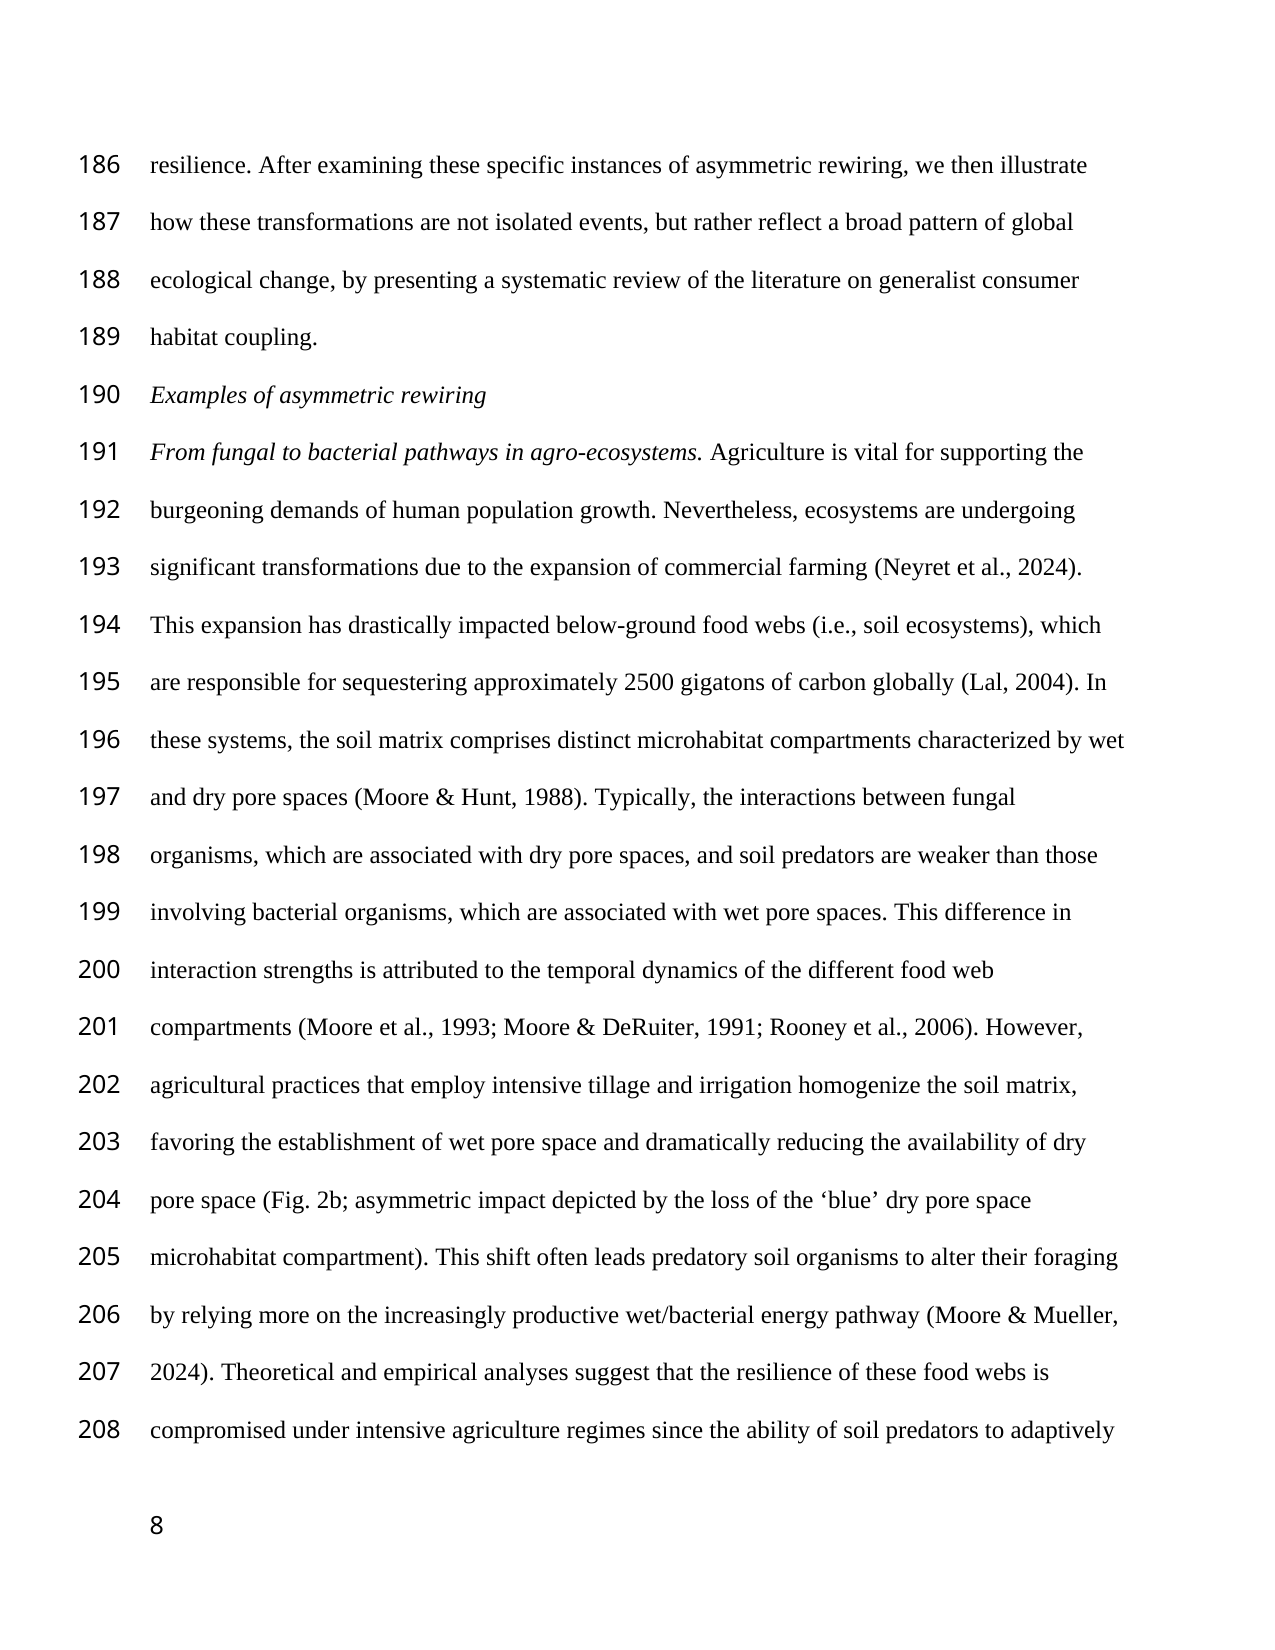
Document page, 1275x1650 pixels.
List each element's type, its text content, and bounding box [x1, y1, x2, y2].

text Examples of asymmetric rewiring [150, 380, 1125, 409]
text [150, 150, 1125, 351]
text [150, 437, 1125, 1444]
